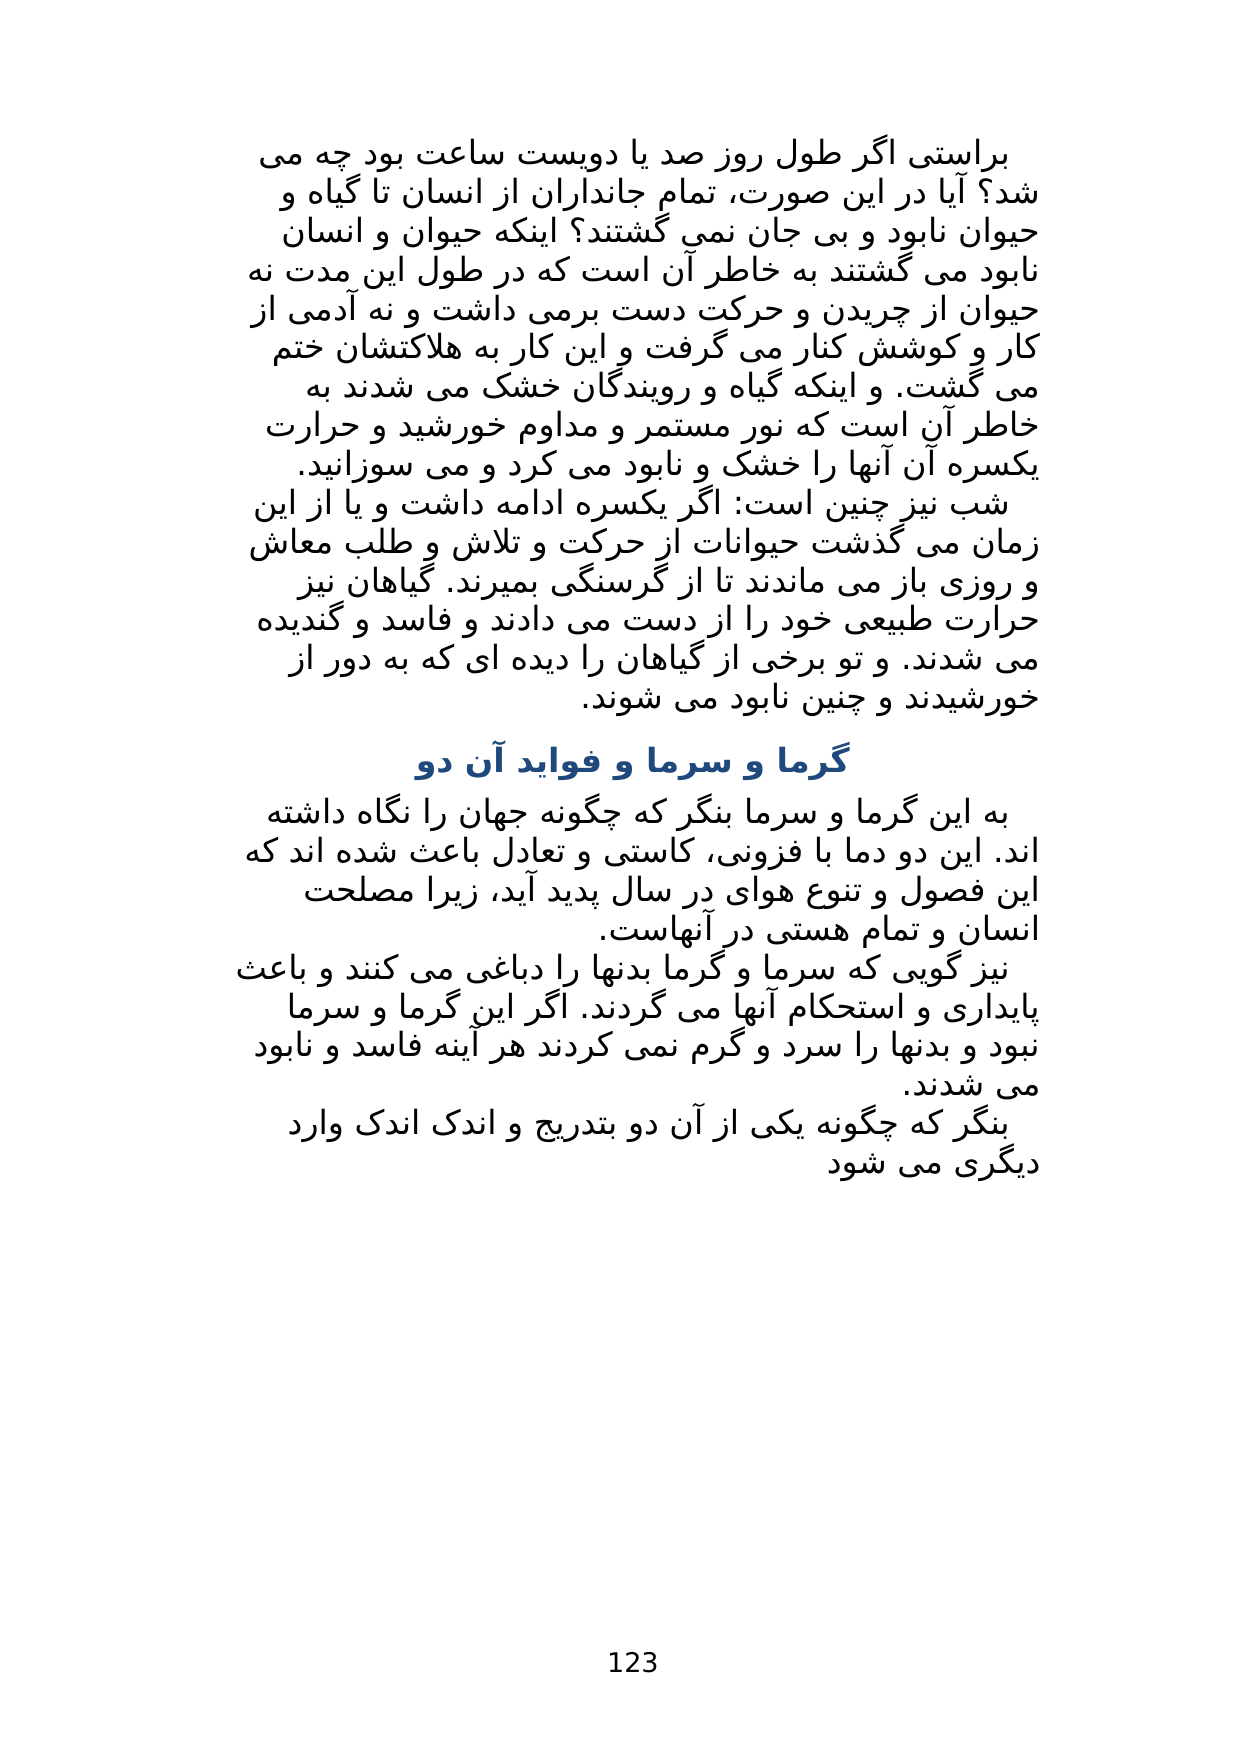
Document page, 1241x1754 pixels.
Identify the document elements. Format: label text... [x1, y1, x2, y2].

text شب نیز چنین است: اگر یکسره ادامه داشت و یا از این زمان می گذشت حیوانات از حرکت و تلاش و طلب معاش و روزی باز می ماندند تا از گرسنگی بمیرند. گیاهان نیز حرارت طبیعی خود را از دست می دادند و فاسد و گندیده می شدند. و تو برخی از گیاهان را دیده ای که به دور از خورشیدند و چنین نابود می شوند. [225, 483, 1041, 716]
text براستی اگر طول روز صد یا دویست ساعت بود چه می شد؟ آیا در این صورت، تمام جانداران از انسان تا گیاه و حیوان نابود و بی جان نمی گشتند؟ اینکه حیوان و انسان نابود می گشتند به خاطر آن است که در طول این مدت نه حیوان از چریدن و حرکت دست برمی داشت و نه آدمی از کار و کوشش کنار می گرفت و این کار به هلاکتشان ختم می گشت. و اینکه گیاه و رویندگان خشک می شدند به خاطر آن است که نور مستمر و مداوم خورشید و حرارت یکسره آن آنها را خشک و نابود می کرد و می سوزانید. [225, 134, 1041, 483]
text نیز گویی که سرما و گرما بدنها را دباغی می کنند و باعث پایداری و استحکام آنها می گردند. اگر این گرما و سرما نبود و بدنها را سرد و گرم نمی کردند هر آینه فاسد و نابود می شدند. [225, 948, 1041, 1104]
text بنگر که چگونه یکی از آن دو بتدریج و اندک اندک وارد دیگری می شود [225, 1104, 1041, 1181]
text به این گرما و سرما بنگر که چگونه جهان را نگاه داشته اند. این دو دما با فزونی، کاستی و تعادل باعث شده اند که این فصول و تنوع هوای در سال پدید آید، زیرا مصلحت انسان و تمام هستی در آنهاست. [225, 793, 1041, 948]
subtitle گرما و سرما و فواید آن دو [225, 741, 1041, 780]
